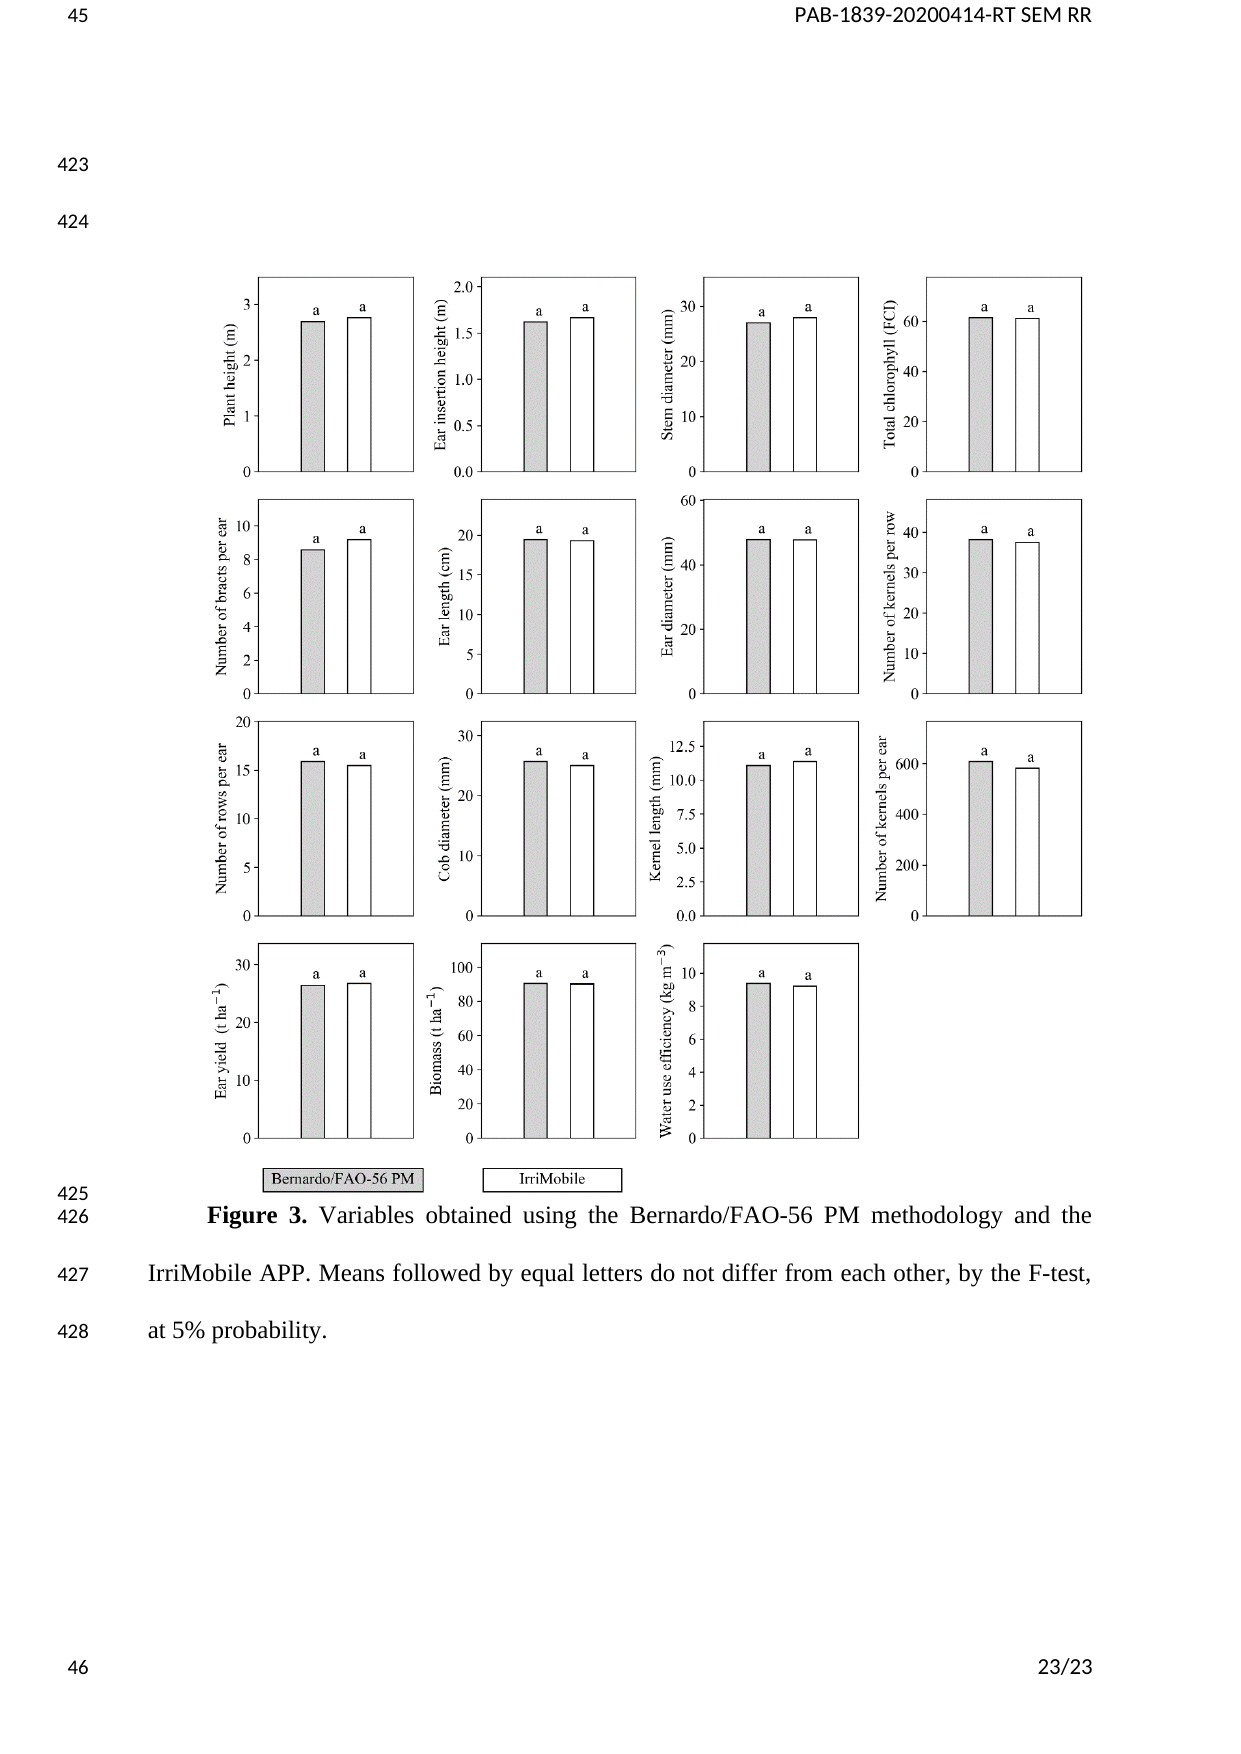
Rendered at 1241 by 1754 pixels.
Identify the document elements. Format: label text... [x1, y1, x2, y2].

picture [206, 262, 1093, 1201]
text Figure 3. Variables obtained using the Bernardo/FAO-56 PM methodology and the IrriMobile APP. Means followed by equal letters do not differ from each other, by the F-test, at 5% probability. [148, 1200, 1092, 1344]
